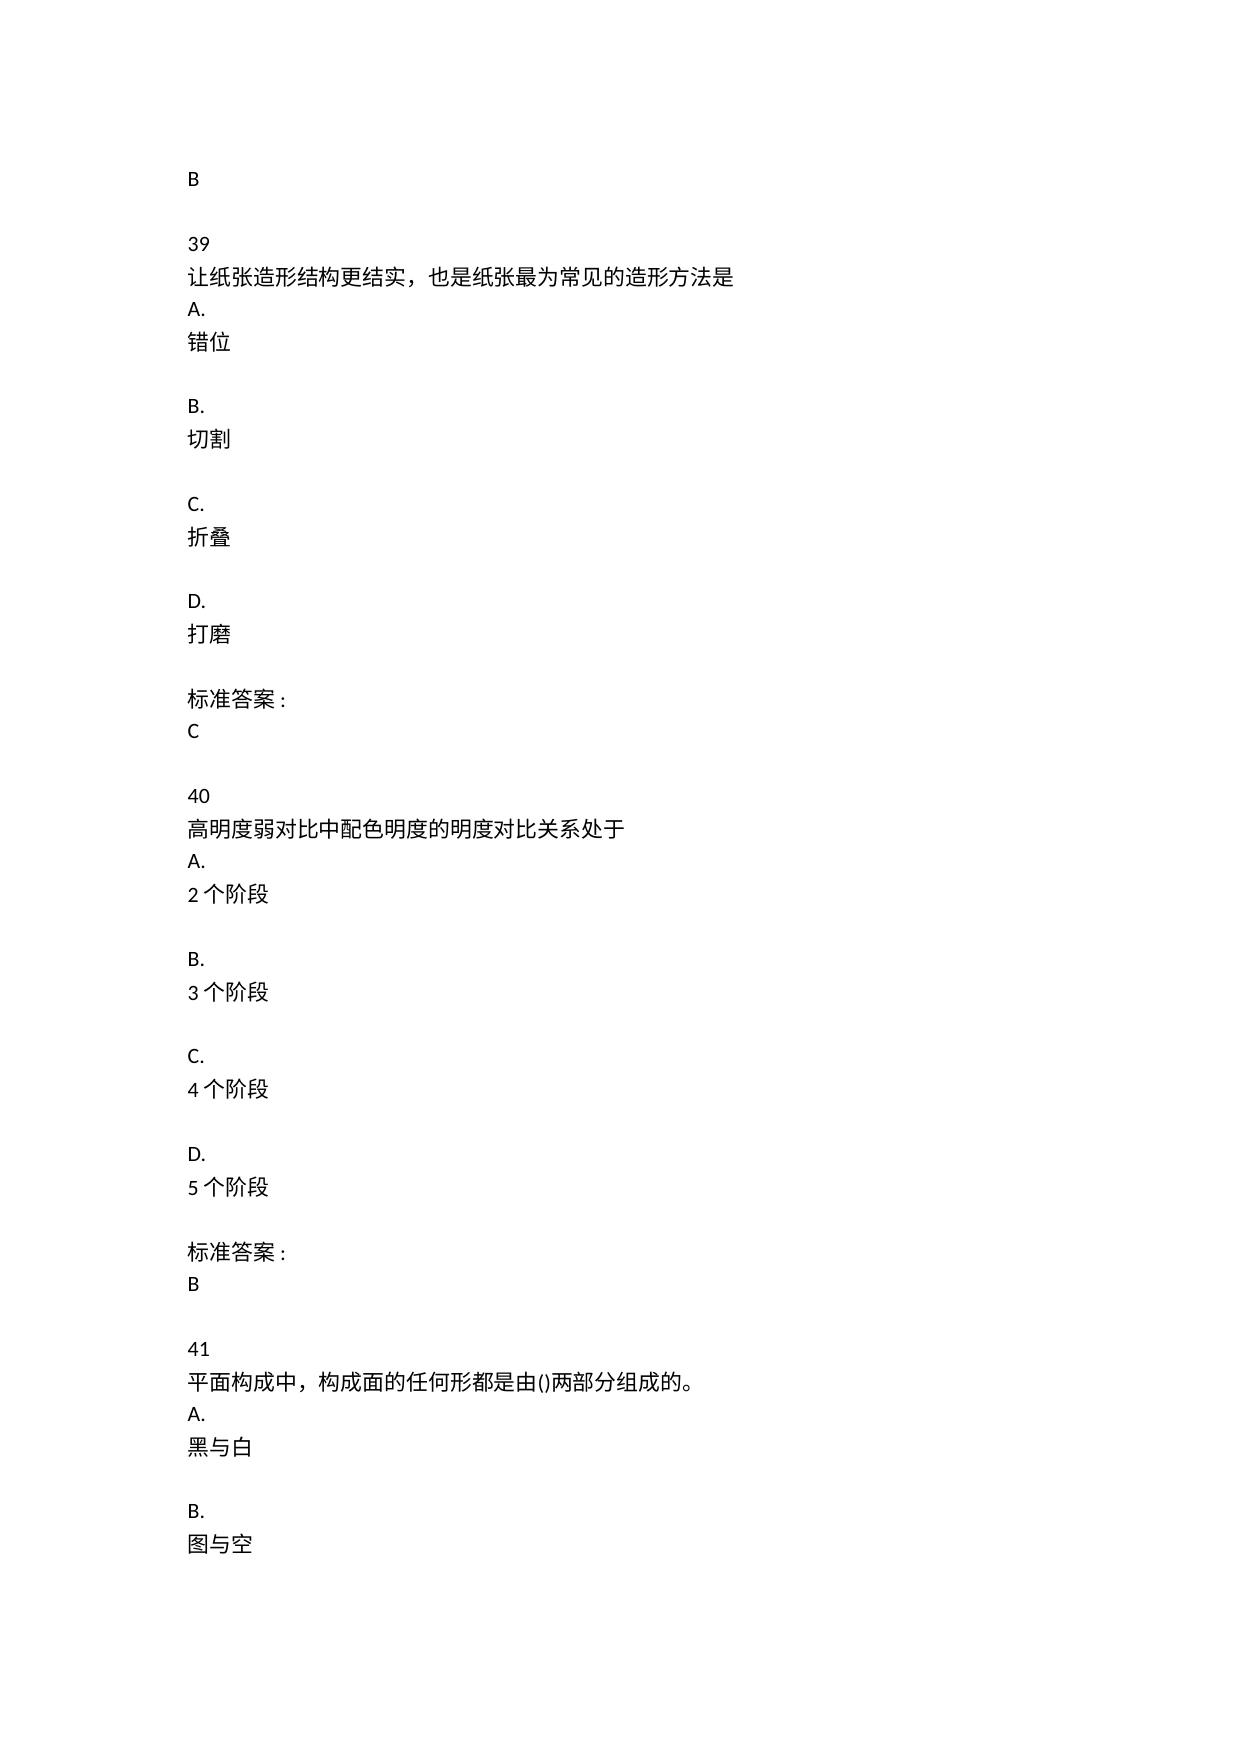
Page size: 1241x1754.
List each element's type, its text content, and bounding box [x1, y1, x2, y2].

text 标准答案 : [187, 682, 1053, 714]
text D. [187, 584, 1053, 617]
text D. [187, 1137, 1053, 1169]
text C. [187, 1039, 1053, 1072]
text 错位 [187, 324, 1053, 357]
text 黑与白 [187, 1429, 1053, 1462]
text 40 [187, 779, 1053, 812]
text B. [187, 942, 1053, 974]
text B [187, 162, 1053, 194]
text 高明度弱对比中配色明度的明度对比关系处于 [187, 812, 1053, 844]
text 平面构成中，构成面的任何形都是由()两部分组成的。 [187, 1364, 1053, 1397]
text C. [187, 487, 1053, 519]
text A. [187, 292, 1053, 324]
text B [187, 1267, 1053, 1299]
text 折叠 [187, 519, 1053, 552]
text 打磨 [187, 617, 1053, 649]
text 图与空 [187, 1527, 1053, 1559]
text 切割 [187, 422, 1053, 454]
text 39 [187, 227, 1053, 259]
text A. [187, 844, 1053, 877]
text C [187, 714, 1053, 747]
text B. [187, 1494, 1053, 1527]
text 41 [187, 1332, 1053, 1364]
text 2个阶段 [187, 877, 1053, 909]
text 5个阶段 [187, 1169, 1053, 1202]
text A. [187, 1397, 1053, 1429]
text 3个阶段 [187, 974, 1053, 1007]
text 4个阶段 [187, 1072, 1053, 1104]
text 让纸张造形结构更结实，也是纸张最为常见的造形方法是 [187, 259, 1053, 292]
text B. [187, 389, 1053, 422]
text 标准答案 : [187, 1234, 1053, 1267]
